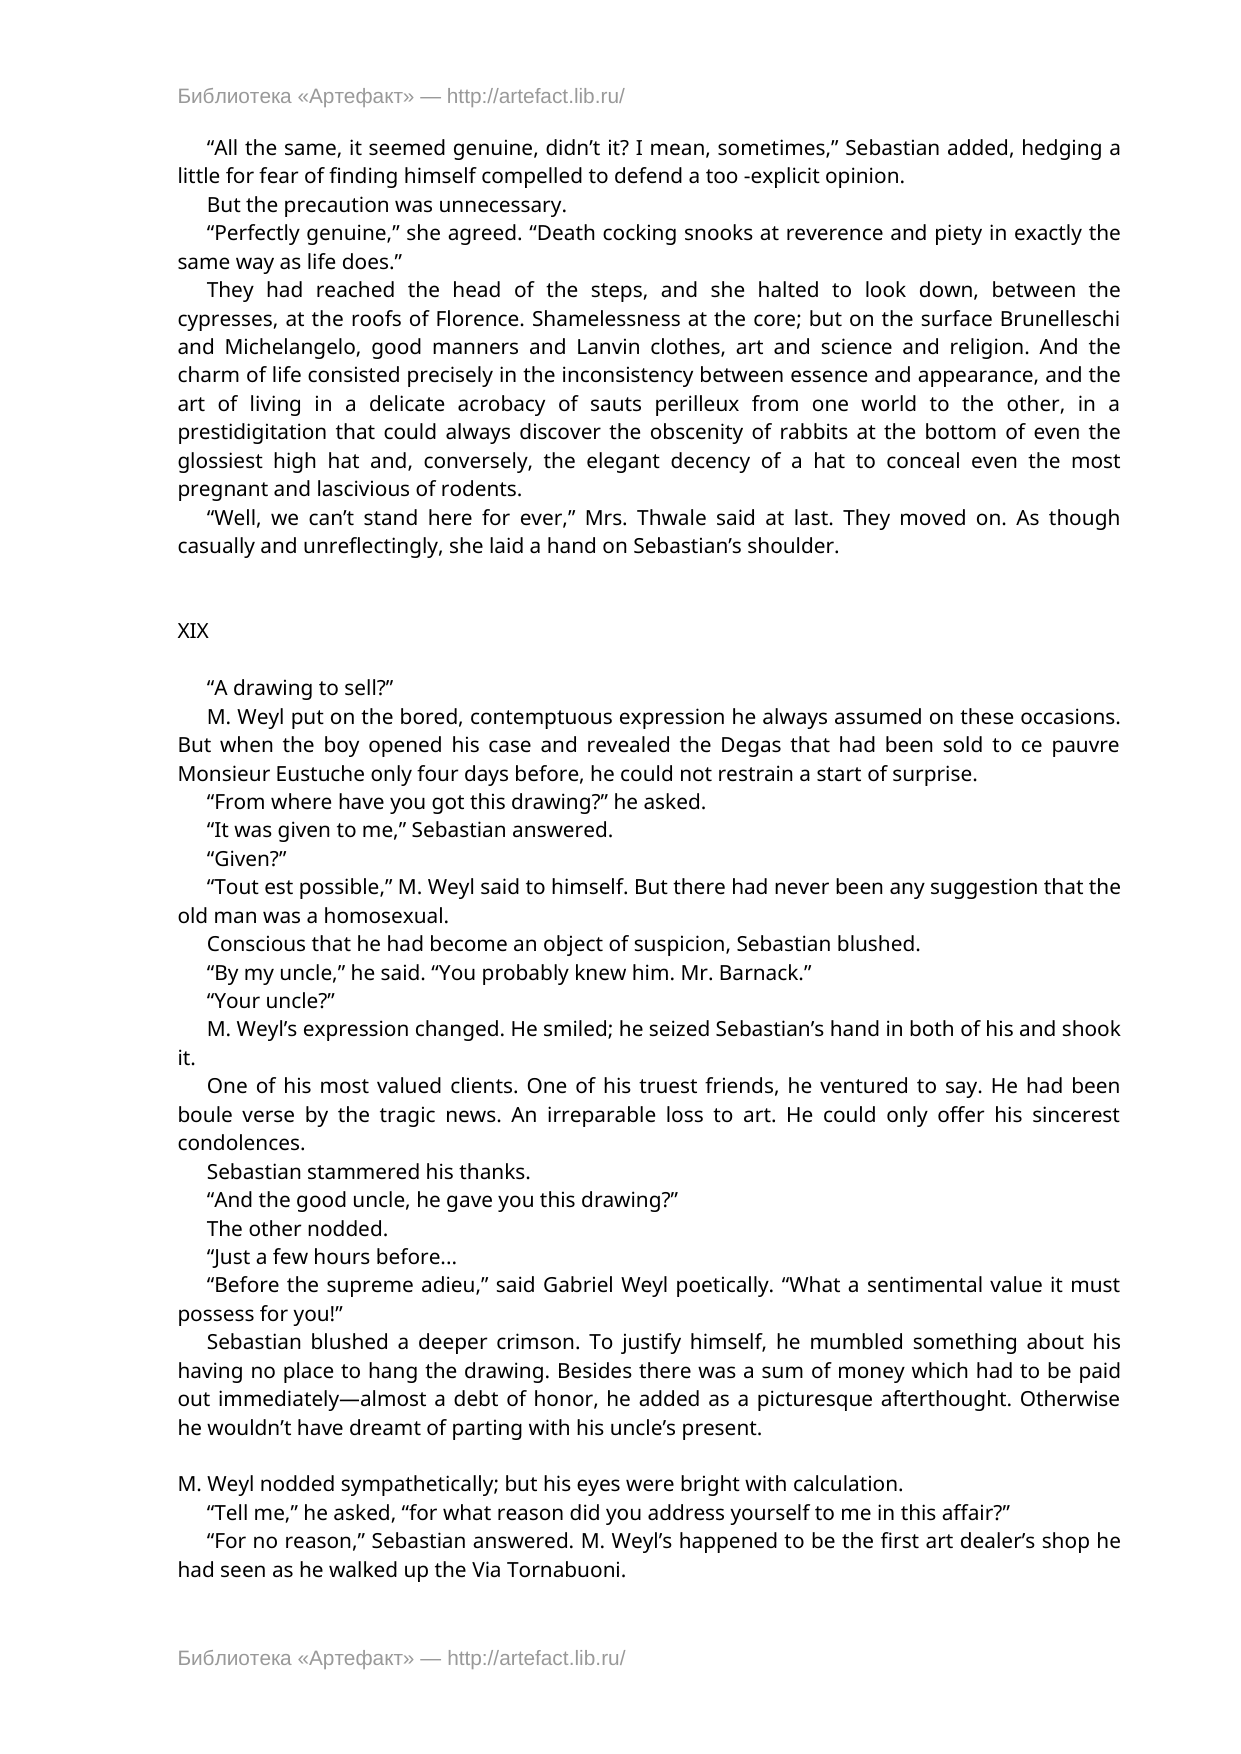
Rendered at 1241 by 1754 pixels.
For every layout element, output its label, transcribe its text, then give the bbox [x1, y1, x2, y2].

text Sebastian stammered his thanks. [177, 1157, 1122, 1185]
text One of his most valued clients. One of his truest friends, he ventured to say. He had been boule verse by the tragic news. An irreparable loss to art. He could only offer his sincerest condolences. [177, 1071, 1122, 1157]
text “Your uncle?” [177, 986, 1122, 1014]
text “Tout est possible,” M. Weyl said to himself. But there had never been any suggestion that the old man was a homosexual. [177, 872, 1122, 929]
text M. Weyl put on the bored, contemptuous expression he always assumed on these occasions. But when the boy opened his case and revealed the Degas that had been sold to ce pauvre Monsieur Eustuche only four days before, he could not restrain a start of surprise. [177, 702, 1122, 787]
text Sebastian blushed a deeper crimson. To justify himself, he mumbled something about his having no place to hang the drawing. Besides there was a sum of money which had to be paid out immediately—almost a debt of honor, he added as a picturesque afterthought. Otherwise he wouldn’t have dreamt of parting with his uncle’s present. [177, 1327, 1122, 1441]
text “Perfectly genuine,” she agreed. “Death cocking snooks at reverence and piety in exactly the same way as life does.” [177, 218, 1122, 275]
text “For no reason,” Sebastian answered. M. Weyl’s happened to be the first art dealer’s shop he had seen as he walked up the Via Tornabuoni. [177, 1526, 1122, 1583]
text Conscious that he had become an object of suspicion, Sebastian blushed. [177, 929, 1122, 958]
text The other nodded. [177, 1214, 1122, 1242]
text “Well, we can’t stand here for ever,” Mrs. Thwale said at last. They moved on. As though casually and unreflectingly, she laid a hand on Sebastian’s shoulder. [177, 503, 1122, 559]
text But the precaution was unnecessary. [177, 190, 1122, 218]
text “All the same, it seemed genuine, didn’t it? I mean, sometimes,” Sebastian added, hedging a little for fear of finding himself compelled to defend a too -explicit opinion. [177, 133, 1122, 190]
text “And the good uncle, he gave you this drawing?” [177, 1185, 1122, 1214]
text “From where have you got this drawing?” he asked. [177, 787, 1122, 816]
text M. Weyl’s expression changed. He smiled; he seized Sebastian’s hand in both of his and shook it. [177, 1014, 1122, 1071]
text M. Weyl nodded sympathetically; but his eyes were bright with calculation. [177, 1469, 1122, 1498]
text “Before the supreme adieu,” said Gabriel Weyl poetically. “What a sentimental value it must possess for you!” [177, 1271, 1122, 1327]
text “Just a few hours before... [177, 1242, 1122, 1271]
text “By my uncle,” he said. “You probably knew him. Mr. Barnack.” [177, 958, 1122, 986]
text They had reached the head of the steps, and she halted to look down, between the cypresses, at the roofs of Florence. Shamelessness at the core; but on the surface Brunelleschi and Michelangelo, good manners and Lanvin clothes, art and science and religion. And the charm of life consisted precisely in the inconsistency between essence and appearance, and the art of living in a delicate acrobacy of sauts perilleux from one world to the other, in a prestidigitation that could always discover the obscenity of rabbits at the bottom of even the glossiest high hat and, conversely, the elegant decency of a hat to conceal even the most pregnant and lascivious of rodents. [177, 275, 1122, 503]
text “A drawing to sell?” [177, 673, 1122, 702]
text “Given?” [177, 844, 1122, 872]
text “It was given to me,” Sebastian answered. [177, 816, 1122, 844]
text “Tell me,” he asked, “for what reason did you address yourself to me in this affair?” [177, 1498, 1122, 1526]
subtitle XIX [177, 616, 1122, 645]
